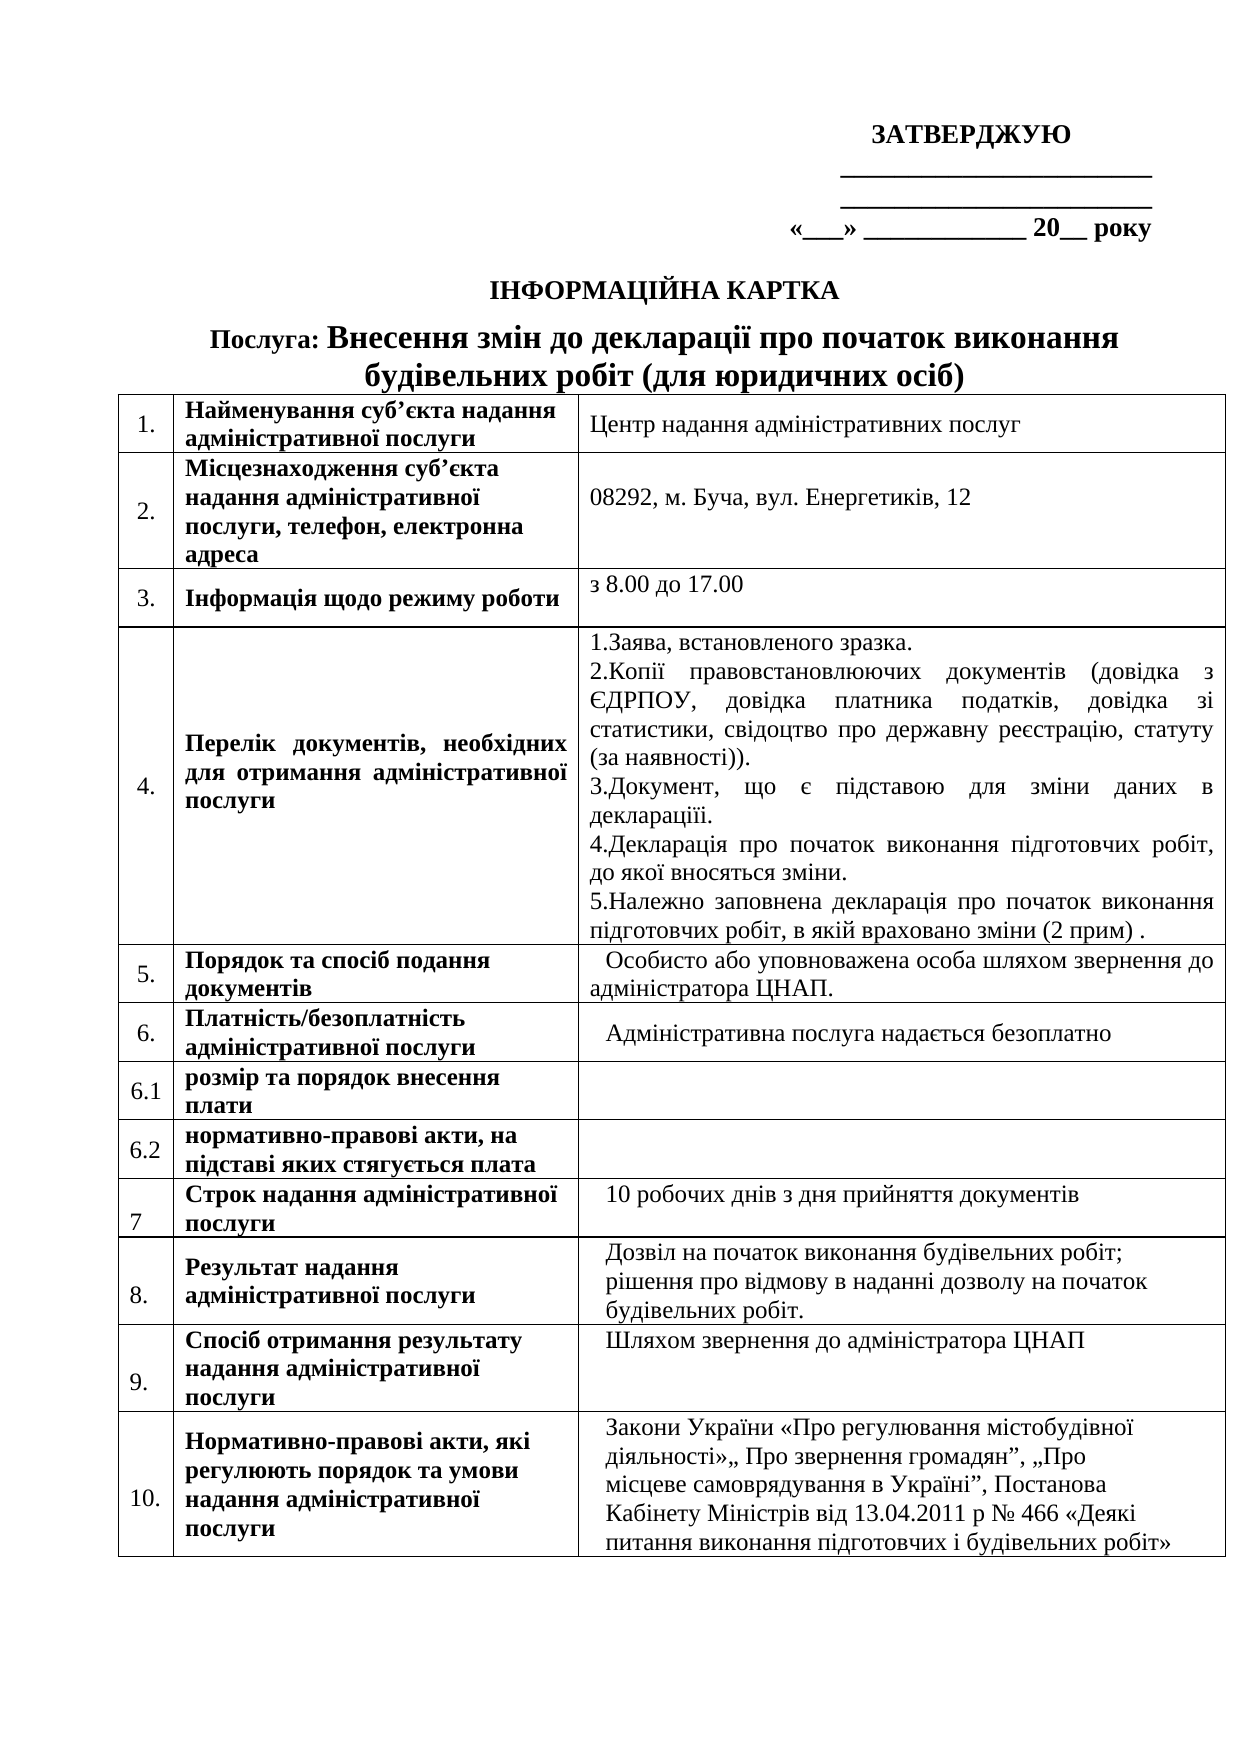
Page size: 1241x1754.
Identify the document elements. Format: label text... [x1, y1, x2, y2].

table_cell Особисто або уповноважена особа шляхом звернення до адміністратора ЦНАП. [579, 945, 1225, 1002]
text ЗАТВЕРДЖУЮ [177, 118, 1152, 149]
table_cell 3. [119, 569, 173, 626]
table_cell Порядок та спосіб подання документів [174, 945, 578, 1002]
table_cell 6.2 [119, 1120, 173, 1178]
table_cell Перелік документів, необхідних для отримання адміністративної послуги [174, 628, 578, 944]
table_cell 1.Заява, встановленого зразка. 2.Копії правовстановлюючих документів (довідка з ЄДРПОУ, довідка платника податків, довідка зі статистики, свідоцтво про державну реєстрацію, статуту (за наявності)). 3.Документ, що є підставою для зміни даних в деклараціїі. 4.Декларація про початок виконання підготовчих робіт, до якої вносяться зміни. 5.Належно заповнена декларація про початок виконання підготовчих робіт, в якій враховано зміни (2 прим) . [579, 628, 1225, 944]
table_cell 08292, м. Буча, вул. Енергетиків, 12 [579, 453, 1225, 568]
table_cell Строк надання адміністративної послуги [174, 1179, 578, 1236]
table_cell [579, 1062, 1225, 1119]
text «___» ____________ 20__ року [177, 212, 1152, 243]
table_cell розмір та порядок внесення плати [174, 1062, 578, 1119]
table_cell Закони України «Про регулювання містобудівної діяльності»„ Про звернення громадян”, „Про місцеве самоврядування в Україні”, Постанова Кабінету Міністрів від 13.04.2011 р № 466 «Деякі питання виконання підготовчих і будівельних робіт» [579, 1412, 1225, 1556]
table_cell Інформація щодо режиму роботи [174, 569, 578, 626]
table_header 1. [119, 395, 173, 452]
table_cell 8. [119, 1238, 173, 1324]
table_cell Шляхом звернення до адміністратора ЦНАП [579, 1325, 1225, 1411]
table_cell 7 [119, 1179, 173, 1236]
text Послуга: Внесення змін до декларації про початок виконання будівельних робіт (для юридичних осіб) [177, 317, 1152, 394]
table_cell 2. [119, 453, 173, 568]
text _______________________ [177, 149, 1152, 180]
table_cell нормативно-правові акти, на підставі яких стягується плата [174, 1120, 578, 1178]
table_cell Місцезнаходження суб’єкта надання адміністративної послуги, телефон, електронна адреса [174, 453, 578, 568]
table_cell 4. [119, 628, 173, 944]
table_cell [579, 1120, 1225, 1178]
text ІНФОРМАЦІЙНА КАРТКА [177, 274, 1152, 305]
table_header Центр надання адміністративних послуг [579, 395, 1225, 452]
table_cell 10 робочих днів з дня прийняття документів [579, 1179, 1225, 1236]
table_cell 6. [119, 1003, 173, 1061]
text _______________________ [177, 180, 1152, 212]
table_cell Спосіб отримання результату надання адміністративної послуги [174, 1325, 578, 1411]
table_cell Дозвіл на початок виконання будівельних робіт; рішення про відмову в наданні дозволу на початок будівельних робіт. [579, 1238, 1225, 1324]
table_cell 10. [119, 1412, 173, 1556]
table_cell 5. [119, 945, 173, 1002]
table_cell Адміністративна послуга надається безоплатно [579, 1003, 1225, 1061]
table_cell 6.1 [119, 1062, 173, 1119]
table_cell Платність/безоплатність адміністративної послуги [174, 1003, 578, 1061]
table_cell Результат надання адміністративної послуги [174, 1238, 578, 1324]
table_header Найменування суб’єкта надання адміністративної послуги [174, 395, 578, 452]
table_cell Нормативно-правові акти, які регулюють порядок та умови надання адміністративної послуги [174, 1412, 578, 1556]
table_cell з 8.00 до 17.00 [579, 569, 1225, 626]
table_cell 9. [119, 1325, 173, 1411]
